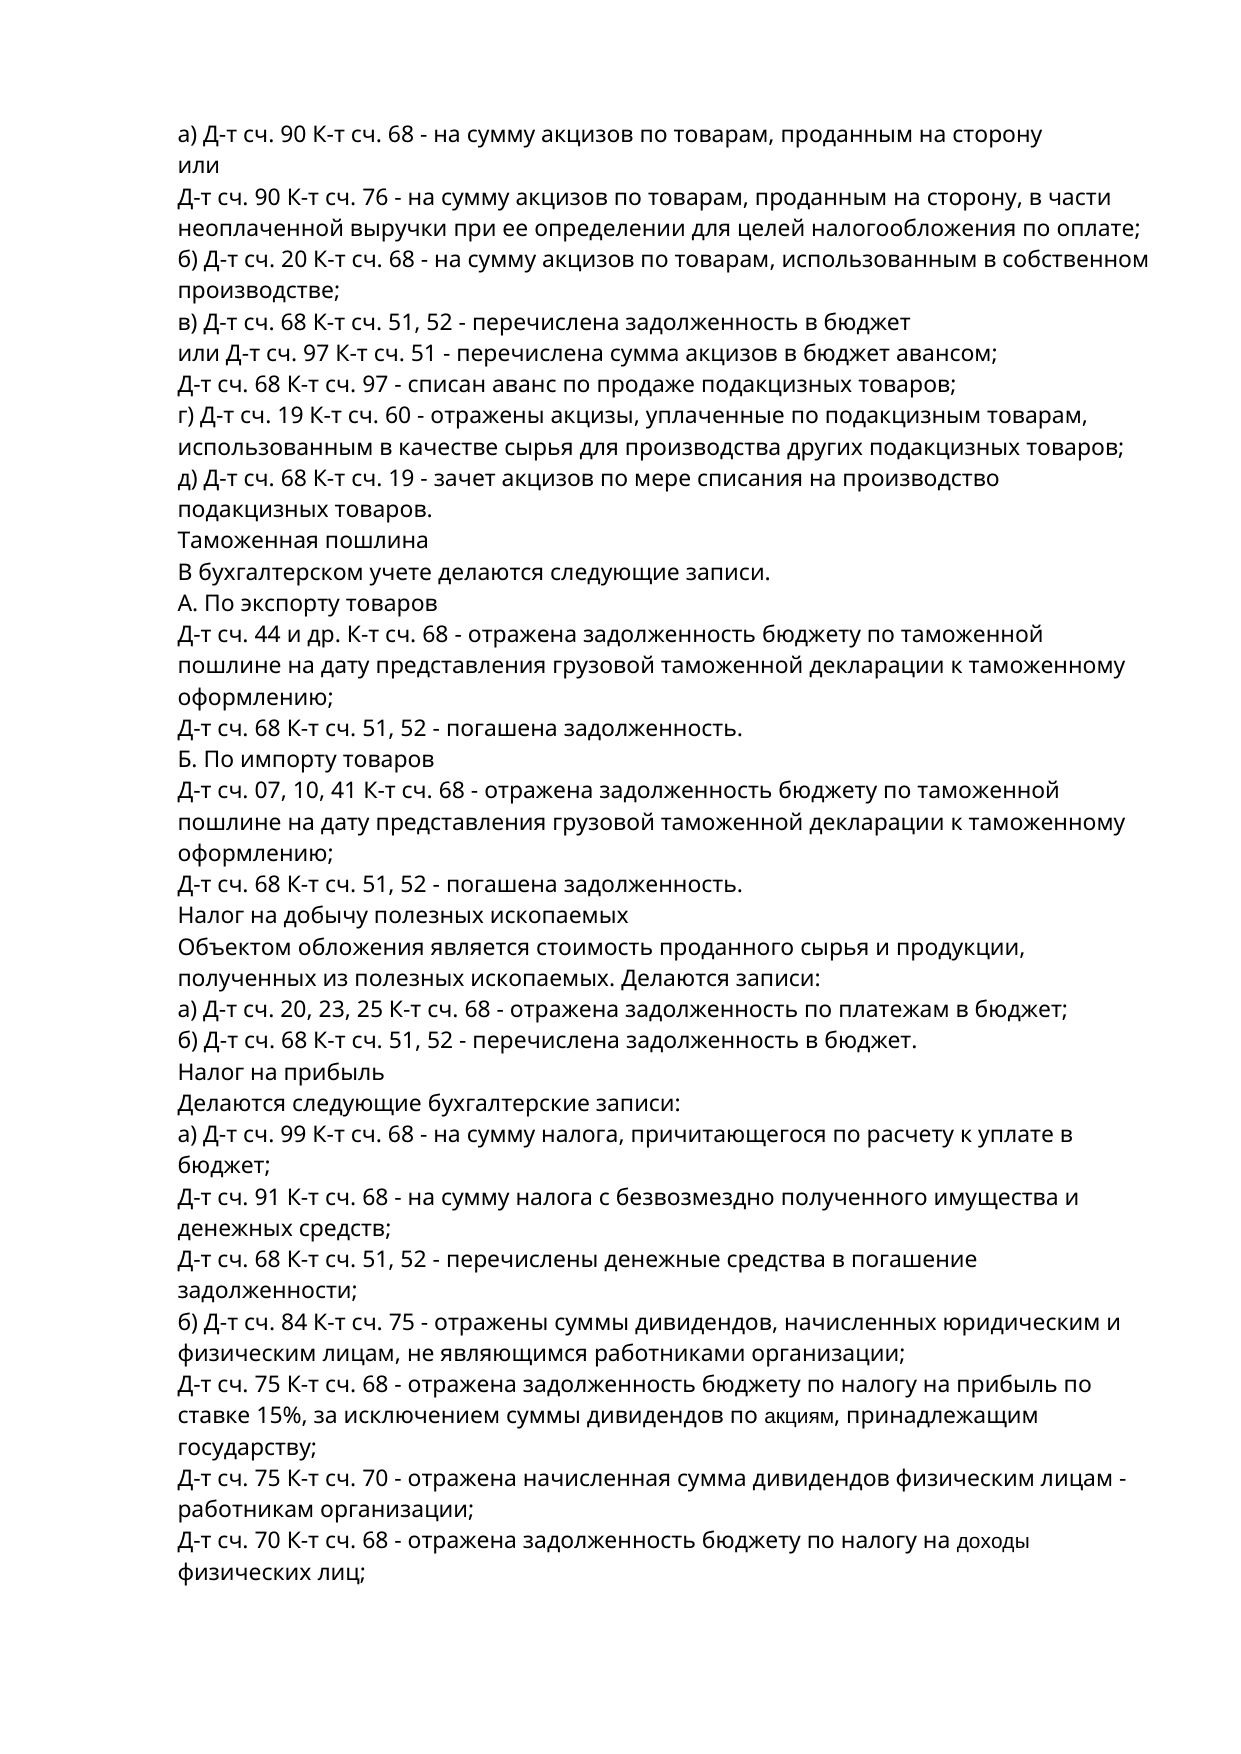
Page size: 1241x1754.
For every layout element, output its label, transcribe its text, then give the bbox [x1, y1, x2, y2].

text Б. По импорту товаров [177, 743, 1152, 774]
text Налог на добычу полезных ископаемых [177, 899, 1152, 931]
text Делаются следующие бухгалтерские записи: [177, 1087, 1152, 1118]
text Д-т сч. 68 К-т сч. 51, 52 - погашена задолженность. [177, 712, 1152, 743]
text в) Д-т сч. 68 К-т сч. 51, 52 - перечислена задолженность в бюджет [177, 306, 1152, 337]
text а) Д-т сч. 90 К-т сч. 68 - на сумму акцизов по товарам, проданным на сторону [177, 118, 1152, 149]
text Д-т сч. 90 К-т сч. 76 - на сумму акцизов по товарам, проданным на сторону, в части неоплаченной выручки при ее определении для целей налогообложения по оплате; [177, 181, 1152, 243]
text г) Д-т сч. 19 К-т сч. 60 - отражены акцизы, уплаченные по подакцизным товарам, использованным в качестве сырья для производства других подакцизных товаров; [177, 399, 1152, 462]
text А. По экспорту товаров [177, 587, 1152, 618]
text а) Д-т сч. 20, 23, 25 К-т сч. 68 - отражена задолженность по платежам в бюджет; [177, 993, 1152, 1024]
text Д-т сч. 75 К-т сч. 68 - отражена задолженность бюджету по налогу на прибыль по ставке 15%, за исключением суммы дивидендов по акциям, принадлежащим государству; [177, 1368, 1152, 1462]
text В бухгалтерском учете делаются следующие записи. [177, 556, 1152, 587]
text или Д-т сч. 97 К-т сч. 51 - перечислена сумма акцизов в бюджет авансом; [177, 337, 1152, 368]
text Объектом обложения является стоимость проданного сырья и продукции, полученных из полезных ископаемых. Делаются записи: [177, 931, 1152, 993]
text Д-т сч. 07, 10, 41 К-т сч. 68 - отражена задолженность бюджету по таможенной пошлине на дату представления грузовой таможенной декларации к таможенному оформлению; [177, 774, 1152, 868]
text а) Д-т сч. 99 К-т сч. 68 - на сумму налога, причитающегося по расчету к уплате в бюджет; [177, 1118, 1152, 1181]
text Налог на прибыль [177, 1056, 1152, 1087]
text Таможенная пошлина [177, 524, 1152, 556]
text или [177, 149, 1152, 181]
text д) Д-т сч. 68 К-т сч. 19 - зачет акцизов по мере списания на производство подакцизных товаров. [177, 462, 1152, 524]
text Д-т сч. 91 К-т сч. 68 - на сумму налога с безвозмездно полученного имущества и денежных средств; [177, 1181, 1152, 1243]
text б) Д-т сч. 68 К-т сч. 51, 52 - перечислена задолженность в бюджет. [177, 1024, 1152, 1056]
text Д-т сч. 68 К-т сч. 51, 52 - погашена задолженность. [177, 868, 1152, 899]
text Д-т сч. 44 и др. К-т сч. 68 - отражена задолженность бюджету по таможенной пошлине на дату представления грузовой таможенной декларации к таможенному оформлению; [177, 618, 1152, 712]
text б) Д-т сч. 20 К-т сч. 68 - на сумму акцизов по товарам, использованным в собственном производстве; [177, 243, 1152, 306]
text Д-т сч. 68 К-т сч. 51, 52 - перечислены денежные средства в погашение задолженности; [177, 1243, 1152, 1306]
text Д-т сч. 75 К-т сч. 70 - отражена начисленная сумма дивидендов физическим лицам - работникам организации; [177, 1462, 1152, 1524]
text б) Д-т сч. 84 К-т сч. 75 - отражены суммы дивидендов, начисленных юридическим и физическим лицам, не являющимся работниками организации; [177, 1306, 1152, 1368]
text Д-т сч. 70 К-т сч. 68 - отражена задолженность бюджету по налогу на доходы физических лиц; [177, 1524, 1152, 1587]
text Д-т сч. 68 К-т сч. 97 - списан аванс по продаже подакцизных товаров; [177, 368, 1152, 399]
